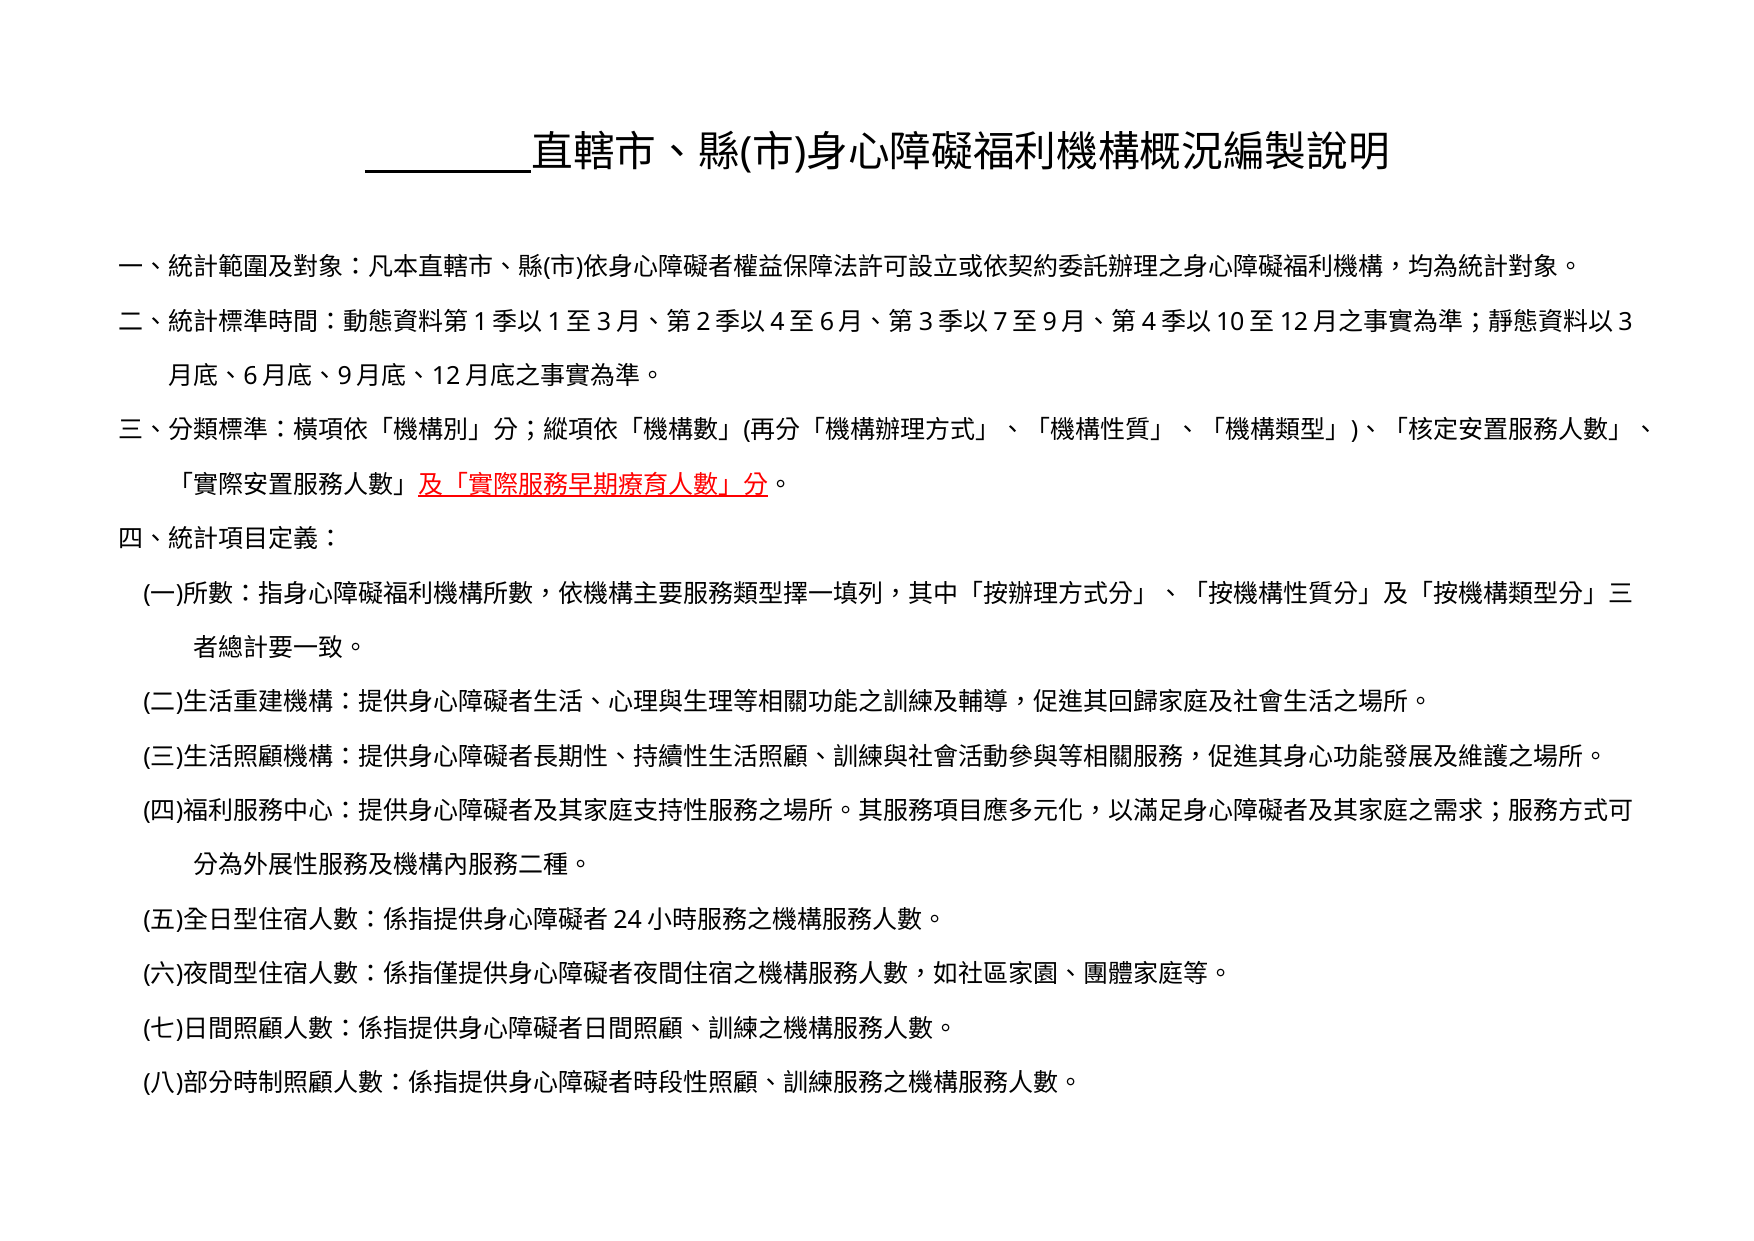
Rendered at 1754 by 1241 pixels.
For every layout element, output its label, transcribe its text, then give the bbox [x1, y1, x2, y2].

text 四、統計項目定義： [118, 519, 1636, 555]
text (八)部分時制照顧人數：係指提供身心障礙者時段性照顧、訓練服務之機構服務人數。 [143, 1062, 1636, 1099]
text (六)夜間型住宿人數：係指僅提供身心障礙者夜間住宿之機構服務人數，如社區家園、團體家庭等。 [143, 954, 1636, 990]
text (五)全日型住宿人數：係指提供身心障礙者24小時服務之機構服務人數。 [143, 899, 1636, 936]
text 直轄市、縣(市)身心障礙福利機構概況編製說明 [118, 118, 1636, 179]
text 一、統計範圍及對象：凡本直轄市、縣(市)依身心障礙者權益保障法許可設立或依契約委託辦理之身心障礙福利機構，均為統計對象。 [118, 247, 1636, 283]
text (二)生活重建機構：提供身心障礙者生活、心理與生理等相關功能之訓練及輔導，促進其回歸家庭及社會生活之場所。 [143, 682, 1636, 718]
text (四)福利服務中心：提供身心障礙者及其家庭支持性服務之場所。其服務項目應多元化，以滿足身心障礙者及其家庭之需求；服務方式可分為外展性服務及機構內服務二種。 [143, 791, 1636, 881]
text (一)所數：指身心障礙福利機構所數，依機構主要服務類型擇一填列，其中「按辦理方式分」、「按機構性質分」及「按機構類型分」三者總計要一致。 [143, 573, 1636, 664]
text (三)生活照顧機構：提供身心障礙者長期性、持續性生活照顧、訓練與社會活動參與等相關服務，促進其身心功能發展及維護之場所。 [143, 736, 1636, 772]
text 二、統計標準時間：動態資料第1季以1至3月、第2季以4至6月、第3季以7至9月、第4季以10至12月之事實為準；靜態資料以3月底、6月底、9月底、12月底之事實為準。 [118, 301, 1636, 392]
text 三、分類標準：橫項依「機構別」分；縱項依「機構數」(再分「機構辦理方式」、「機構性質」、「機構類型」)、「核定安置服務人數」、「實際安置服務人數」及「實際服務早期療育人數」分。 [118, 410, 1636, 501]
text (七)日間照顧人數：係指提供身心障礙者日間照顧、訓練之機構服務人數。 [143, 1008, 1636, 1044]
